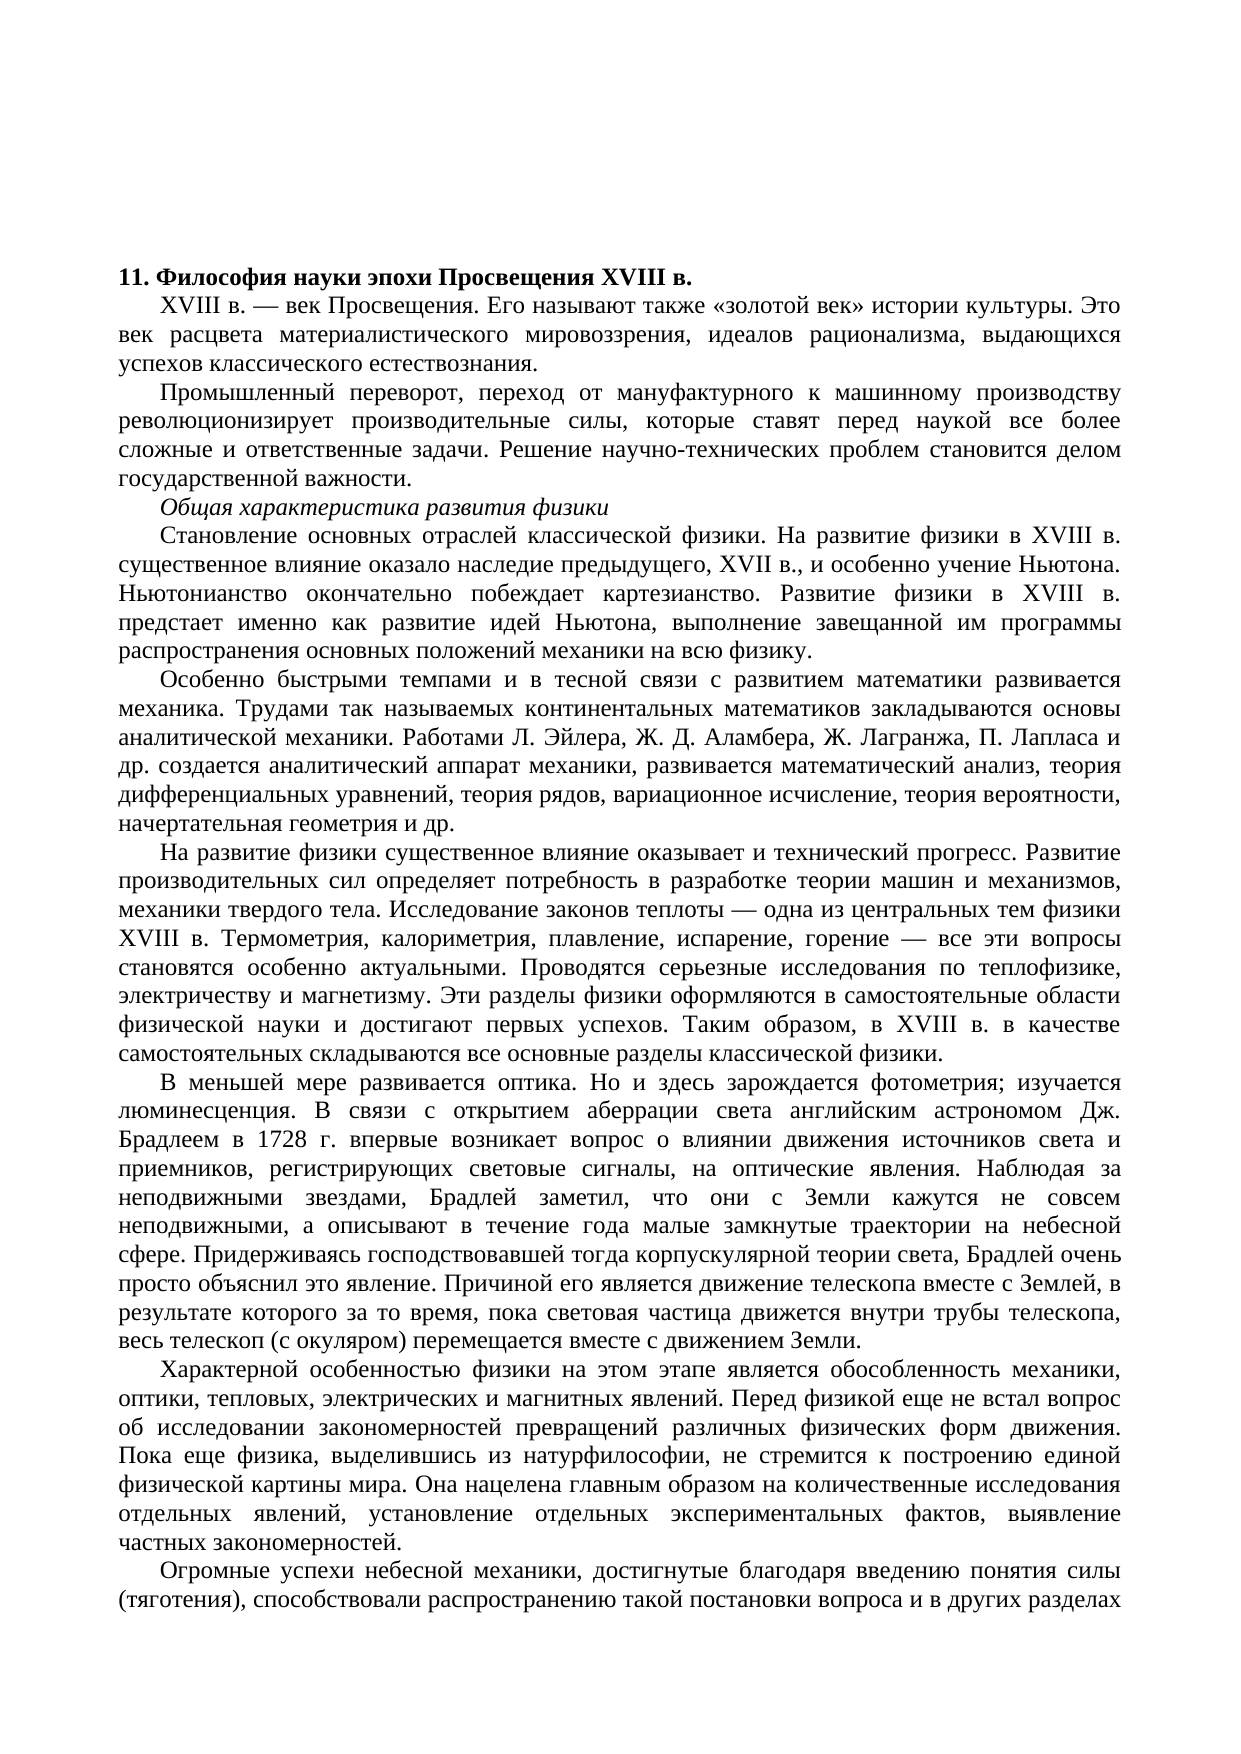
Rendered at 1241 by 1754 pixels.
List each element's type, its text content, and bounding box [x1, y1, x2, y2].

text Особенно быстрыми темпами и в тесной связи с развитием математики развивается механика. Трудами так называемых континентальных математиков закладываются основы аналитической механики. Работами Л. Эйлера, Ж. Д. Аламбера, Ж. Лагранжа, П. Лапласа и др. создается аналитический аппарат механики, развивается математический анализ, теория дифференциальных уравнений, теория рядов, вариационное исчисление, теория вероятности, начертательная геометрия и др. [118, 664, 1122, 837]
text Становление основных отраслей классической физики. На развитие физики в XVIII в. существенное влияние оказало наследие предыдущего, XVII в., и особенно учение Ньютона. Ньютонианство окончательно побеждает картезианство. Развитие физики в XVIII в. предстает именно как развитие идей Ньютона, выполнение завещанной им программы распространения основных положений механики на всю физику. [118, 521, 1122, 664]
text 11. Философия науки эпохи Просвещения XVIII в. [118, 262, 1122, 291]
text На развитие физики существенное влияние оказывает и технический прогресс. Развитие производительных сил определяет потребность в разработке теории машин и механизмов, механики твердого тела. Исследование законов теплоты — одна из центральных тем физики XVIII в. Термометрия, калориметрия, плавление, испарение, горение — все эти вопросы становятся особенно актуальными. Проводятся серьезные исследования по теплофизике, электричеству и магнетизму. Эти разделы физики оформляются в самостоятельные области физической науки и достигают первых успехов. Таким образом, в XVIII в. в качестве самостоятельных складываются все основные разделы классической физики. [118, 837, 1122, 1067]
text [118, 1556, 1122, 1613]
text Промышленный переворот, переход от мануфактурного к машинному производству революционизирует производительные силы, которые ставят перед наукой все более сложные и ответственные задачи. Решение научно-технических проблем становится делом государственной важности. [118, 377, 1122, 492]
text В меньшей мере развивается оптика. Но и здесь зарождается фотометрия; изучается люминесценция. В связи с открытием аберрации света английским астрономом Дж. Брадлеем в 1728 г. впервые возникает вопрос о влиянии движения источников света и приемников, регистрирующих световые сигналы, на оптические явления. Наблюдая за неподвижными звездами, Брадлей заметил, что они с Земли кажутся не совсем неподвижными, а описывают в течение года малые замкнутые траектории на небесной сфере. Придерживаясь господствовавшей тогда корпускулярной теории света, Брадлей очень просто объяснил это явление. Причиной его является движение телескопа вместе с Землей, в результате которого за то время, пока световая частица движется внутри трубы телескопа, весь телескоп (с окуляром) перемещается вместе с движением Земли. [118, 1067, 1122, 1354]
text XVIII в. — век Просвещения. Его называют также «золотой век» истории культуры. Это век расцвета материалистического мировоззрения, идеалов рационализма, выдающихся успехов классического естествознания. [118, 291, 1122, 377]
text Характерной особенностью физики на этом этапе является обособленность механики, оптики, тепловых, электрических и магнитных явлений. Перед физикой еще не встал вопрос об исследовании закономерностей превращений различных физических форм движения. Пока еще физика, выделившись из натурфилософии, не стремится к построению единой физической картины мира. Она нацелена главным образом на количественные исследования отдельных явлений, установление отдельных экспериментальных фактов, выявление частных закономерностей. [118, 1354, 1122, 1556]
text Общая характеристика развития физики [118, 492, 1122, 521]
